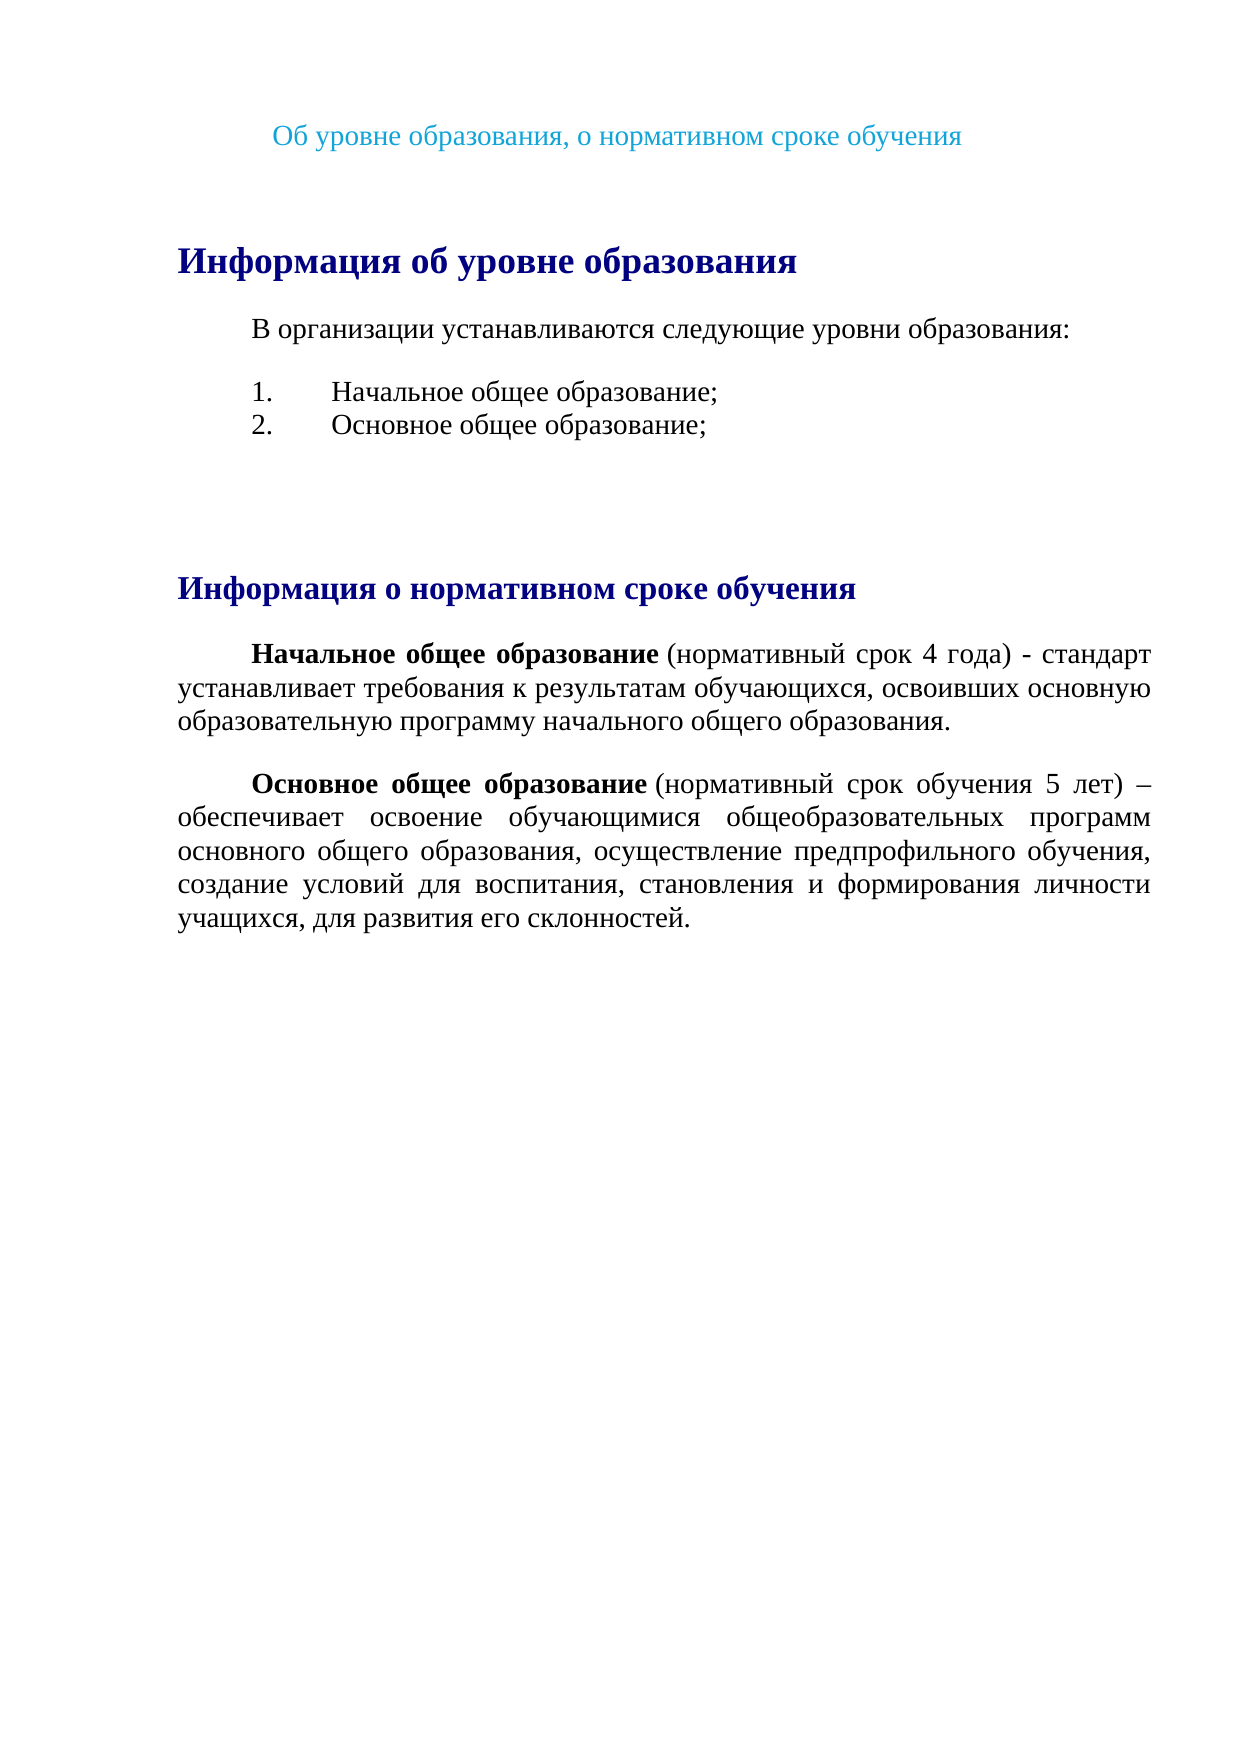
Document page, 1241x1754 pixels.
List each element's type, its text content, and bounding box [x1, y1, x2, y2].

text Об уровне образования, о нормативном сроке обучения [177, 118, 1152, 152]
text Информация об уровне образования [177, 239, 1152, 282]
text 2. Основное общее образование; [207, 407, 1152, 441]
text Информация о нормативном сроке обучения [177, 569, 1152, 607]
text Основное общее образование (нормативный срок обучения 5 лет) – обеспечивает освоение обучающимися общеобразовательных программ основного общего образования, осуществление предпрофильного обучения, создание условий для воспитания, становления и формирования личности учащихся, для развития его склонностей. [177, 766, 1152, 934]
text Начальное общее образование (нормативный срок 4 года) - стандарт устанавливает требования к результатам обучающихся, освоивших основную образовательную программу начального общего образования. [177, 636, 1152, 737]
text В организации устанавливаются следующие уровни образования: [177, 311, 1152, 344]
text 1. Начальное общее образование; [177, 374, 1152, 407]
